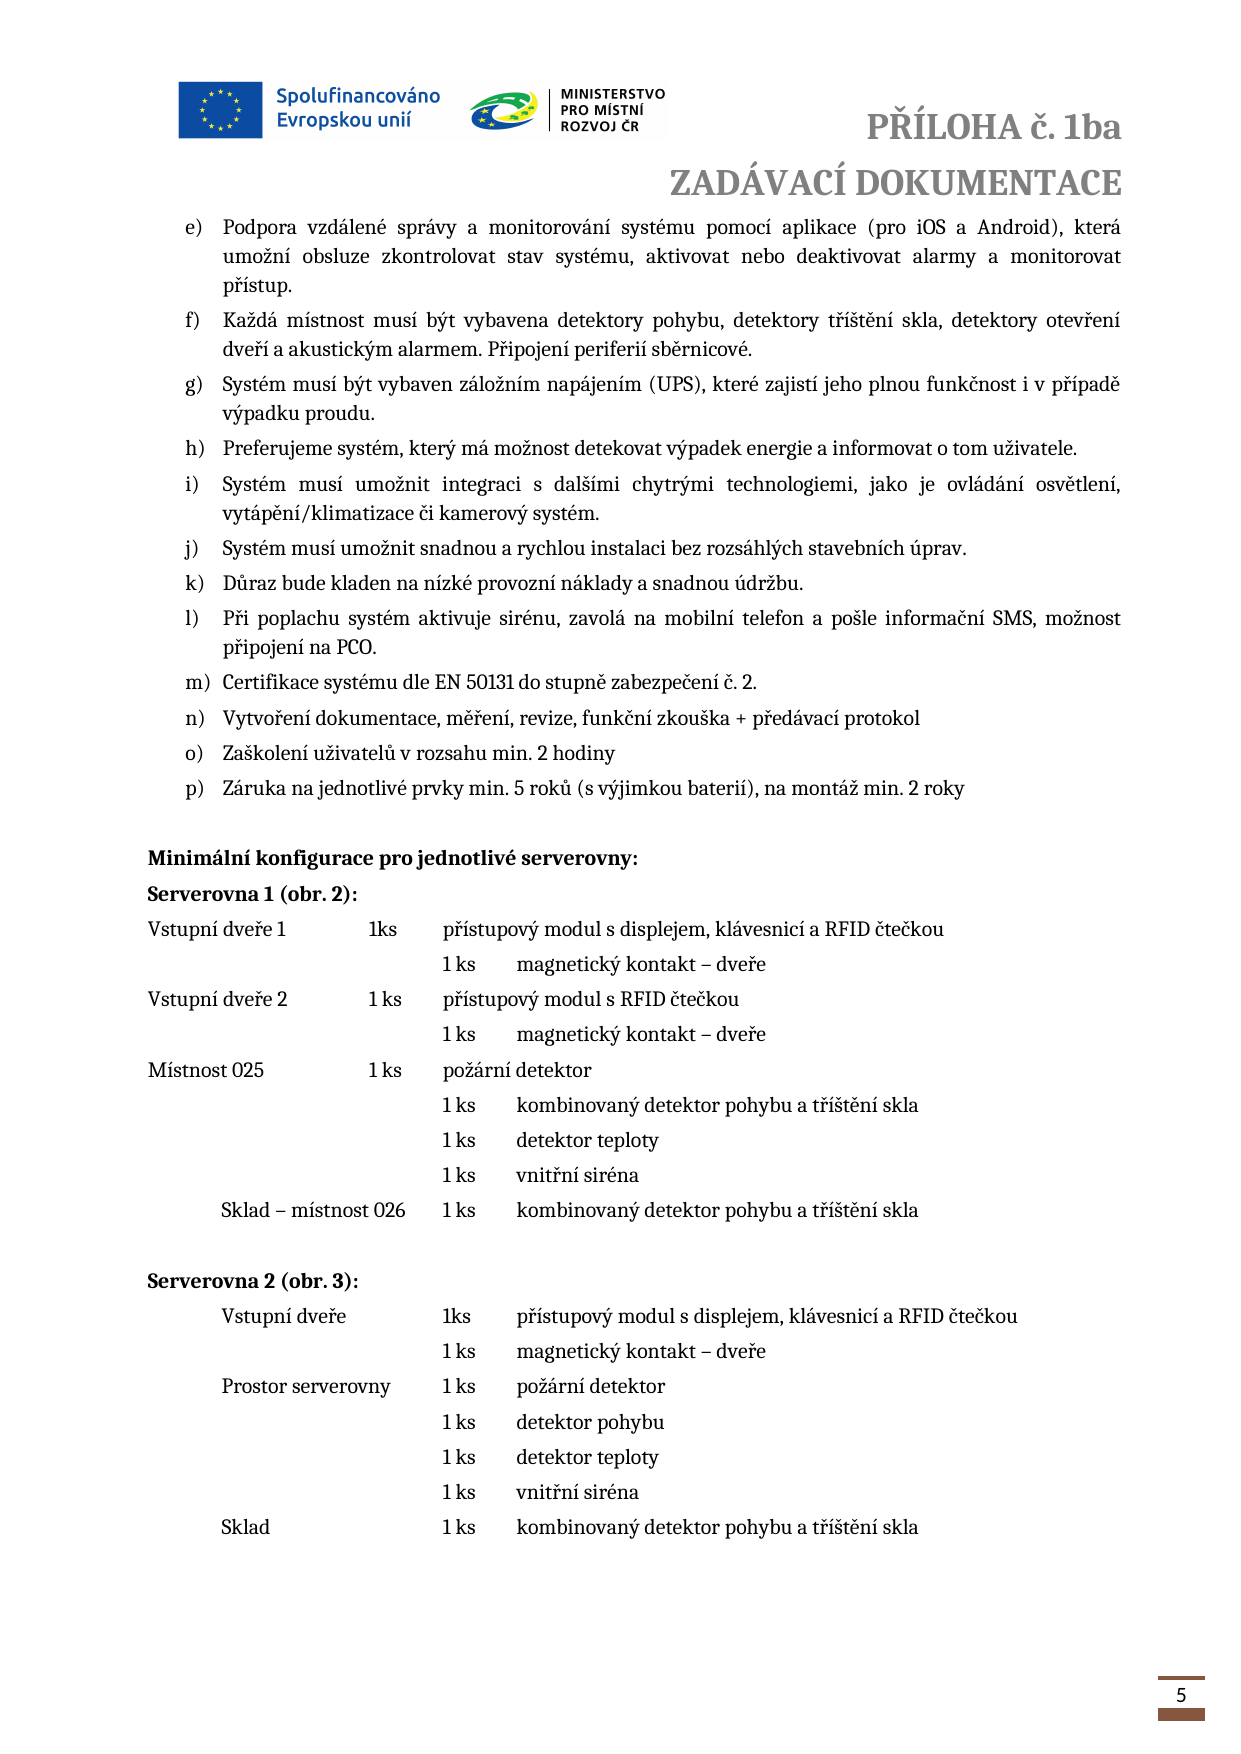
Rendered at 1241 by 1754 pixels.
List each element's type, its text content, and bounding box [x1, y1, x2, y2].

list Preferujeme systém, který má možnost detekovat výpadek energie a informovat o tom uživatele. [185, 436, 1122, 461]
text Sklad 1 ks kombinovaný detektor pohybu a tříštění skla [148, 1515, 1122, 1540]
text Minimální konfigurace pro jednotlivé serverovny: [148, 846, 1122, 871]
text 1 ks vnitřní siréna [148, 1163, 1122, 1188]
text Místnost 025 1 ks požární detektor [148, 1057, 1122, 1083]
list Záruka na jednotlivé prvky min. 5 roků (s výjimkou baterií), na montáž min. 2 roky [185, 776, 1122, 801]
text 1 ks magnetický kontakt – dveře [148, 1339, 1122, 1364]
list Každá místnost musí být vybavena detektory pohybu, detektory tříštění skla, detektory otevření dveří a akustickým alarmem. Připojení periferií sběrnicové. [185, 308, 1122, 362]
list Systém musí umožnit integraci s dalšími chytrými technologiemi, jako je ovládání osvětlení, vytápění/klimatizace či kamerový systém. [185, 471, 1122, 526]
text Vstupní dveře 1ks přístupový modul s displejem, klávesnicí a RFID čtečkou [148, 1304, 1122, 1329]
text 1 ks magnetický kontakt – dveře [148, 1022, 1122, 1047]
text Serverovna 1 (obr. 2): [148, 881, 1122, 907]
list Při poplachu systém aktivuje sirénu, zavolá na mobilní telefon a pošle informační SMS, možnost připojení na PCO. [185, 606, 1122, 660]
text Sklad – místnost 026 1 ks kombinovaný detektor pohybu a tříštění skla [148, 1198, 1122, 1223]
picture [177, 80, 669, 140]
list Podpora vzdálené správy a monitorování systému pomocí aplikace (pro iOS a Android), která umožní obsluze zkontrolovat stav systému, aktivovat nebo deaktivovat alarmy a monitorovat přístup. [185, 215, 1122, 298]
text Vstupní dveře 1 1ks přístupový modul s displejem, klávesnicí a RFID čtečkou [148, 917, 1122, 942]
text Vstupní dveře 2 1 ks přístupový modul s RFID čtečkou [148, 987, 1122, 1012]
text 1 ks kombinovaný detektor pohybu a tříštění skla [148, 1093, 1122, 1118]
text 1 ks vnitřní siréna [148, 1480, 1122, 1505]
list Vytvoření dokumentace, měření, revize, funkční zkouška + předávací protokol [185, 705, 1122, 731]
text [148, 1374, 1122, 1399]
text 1 ks detektor teploty [148, 1128, 1122, 1153]
list Důraz bude kladen na nízké provozní náklady a snadnou údržbu. [185, 571, 1122, 596]
text 1 ks detektor pohybu [148, 1409, 1122, 1435]
list Zaškolení uživatelů v rozsahu min. 2 hodiny [185, 741, 1122, 766]
list Systém musí umožnit snadnou a rychlou instalaci bez rozsáhlých stavebních úprav. [185, 536, 1122, 561]
text 1 ks magnetický kontakt – dveře [148, 952, 1122, 977]
text Serverovna 2 (obr. 3): [148, 1269, 1122, 1294]
list Certifikace systému dle EN 50131 do stupně zabezpečení č. 2. [185, 670, 1122, 695]
list Systém musí být vybaven záložním napájením (UPS), které zajistí jeho plnou funkčnost i v případě výpadku proudu. [185, 372, 1122, 426]
text 1 ks detektor teploty [148, 1445, 1122, 1470]
